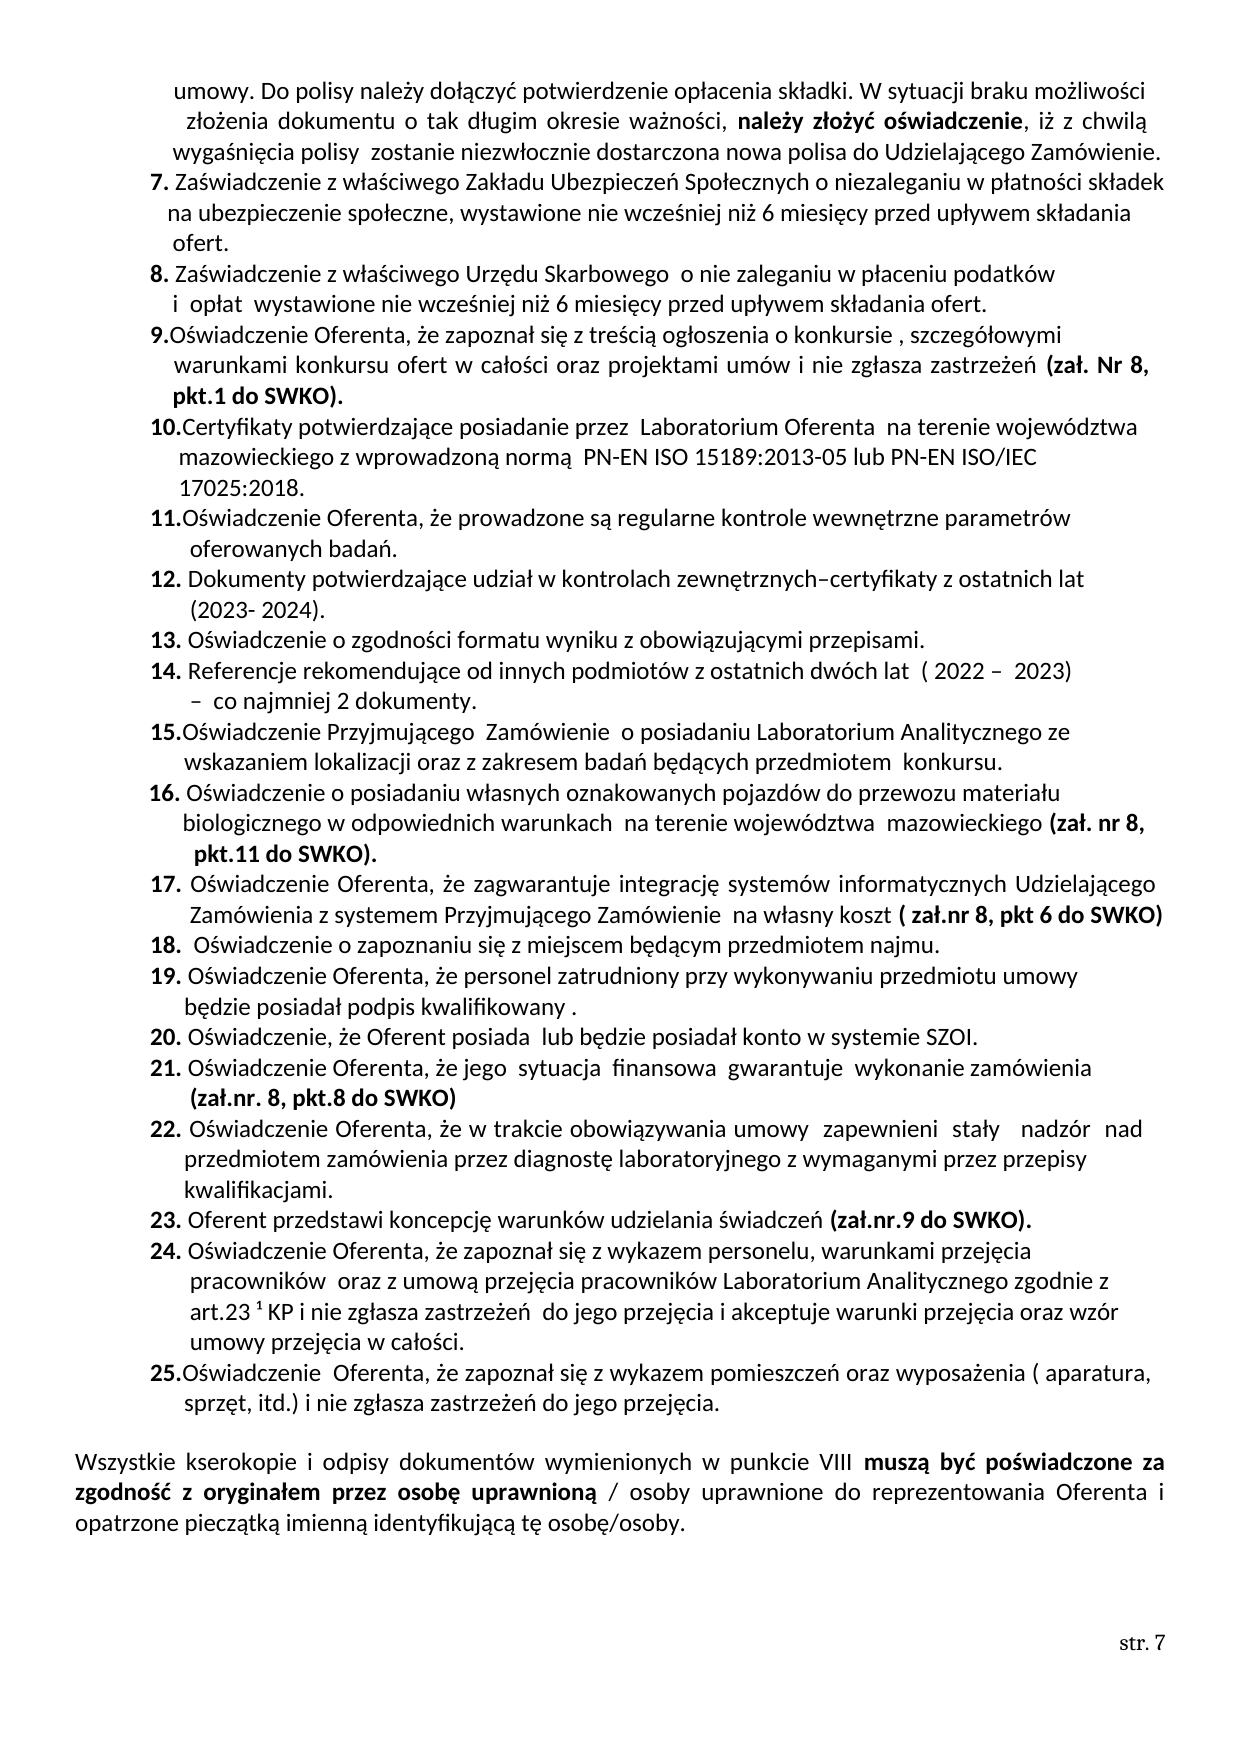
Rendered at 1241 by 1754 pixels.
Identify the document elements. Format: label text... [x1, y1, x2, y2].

list 12. Dokumenty potwierdzające udział w kontrolach zewnętrznych–certyfikaty z ostatnich lat [150, 563, 1165, 594]
text 16. Oświadczenie o posiadaniu własnych oznakowanych pojazdów do przewozu materiału [75, 777, 1165, 807]
list 18. Oświadczenie o zapoznaniu się z miejscem będącym przedmiotem najmu. [150, 929, 1165, 960]
text Wszystkie kserokopie i odpisy dokumentów wymienionych w punkcie VIII muszą być poświadczone za zgodność z oryginałem przez osobę uprawnioną / osoby uprawnione do reprezentowania Oferenta i opatrzone pieczątką imienną identyfikującą tę osobę/osoby. [75, 1446, 1165, 1537]
list i opłat wystawione nie wcześniej niż 6 miesięcy przed upływem składania ofert. [150, 289, 1165, 319]
list będzie posiadał podpis kwalifikowany . [150, 991, 1165, 1021]
list kwalifikacjami. [150, 1174, 1165, 1204]
list (2023- 2024). [150, 594, 1165, 624]
list 8. Zaświadczenie z właściwego Urzędu Skarbowego o nie zaleganiu w płaceniu podatków [150, 258, 1165, 289]
text pkt.11 do SWKO). [75, 838, 1165, 868]
list wskazaniem lokalizacji oraz z zakresem badań będących przedmiotem konkursu. [150, 746, 1165, 777]
list 22. Oświadczenie Oferenta, że w trakcie obowiązywania umowy zapewnieni stały nadzór nad przedmiotem zamówienia przez diagnostę laboratoryjnego z wymaganymi przez przepisy [150, 1113, 1165, 1174]
list 17. Oświadczenie Oferenta, że zagwarantuje integrację systemów informatycznych Udzielającego Zamówienia z systemem Przyjmującego Zamówienie na własny koszt ( zał.nr 8, pkt 6 do SWKO) [150, 868, 1165, 929]
list warunkami konkursu ofert w całości oraz projektami umów i nie zgłasza zastrzeżeń (zał. Nr 8, pkt.1 do SWKO). [150, 350, 1165, 411]
list ofert. [150, 228, 1165, 258]
list 25.Oświadczenie Oferenta, że zapoznał się z wykazem pomieszczeń oraz wyposażenia ( aparatura, sprzęt, itd.) i nie zgłasza zastrzeżeń do jego przejęcia. [150, 1357, 1165, 1418]
list art.23 ¹ KP i nie zgłasza zastrzeżeń do jego przejęcia i akceptuje warunki przejęcia oraz wzór [150, 1296, 1165, 1326]
list (zał.nr. 8, pkt.8 do SWKO) [150, 1082, 1165, 1113]
list umowy przejęcia w całości. [150, 1326, 1165, 1357]
list 10.Certyfikaty potwierdzające posiadanie przez Laboratorium Oferenta na terenie województwa [150, 411, 1165, 441]
list 17025:2018. [150, 472, 1165, 502]
list 21. Oświadczenie Oferenta, że jego sytuacja finansowa gwarantuje wykonanie zamówienia [150, 1052, 1165, 1082]
list 19. Oświadczenie Oferenta, że personel zatrudniony przy wykonywaniu przedmiotu umowy [150, 960, 1165, 991]
list 24. Oświadczenie Oferenta, że zapoznał się z wykazem personelu, warunkami przejęcia [150, 1235, 1165, 1265]
list 11.Oświadczenie Oferenta, że prowadzone są regularne kontrole wewnętrzne parametrów oferowanych badań. [150, 502, 1165, 563]
list na ubezpieczenie społeczne, wystawione nie wcześniej niż 6 miesięcy przed upływem składania [150, 197, 1165, 228]
list pracowników oraz z umową przejęcia pracowników Laboratorium Analitycznego zgodnie z [150, 1265, 1165, 1296]
list 7. Zaświadczenie z właściwego Zakładu Ubezpieczeń Społecznych o niezaleganiu w płatności składek [150, 167, 1165, 197]
list 9.Oświadczenie Oferenta, że zapoznał się z treścią ogłoszenia o konkursie , szczegółowymi [150, 319, 1165, 350]
text biologicznego w odpowiednich warunkach na terenie województwa mazowieckiego (zał. nr 8, [75, 807, 1165, 838]
list mazowieckiego z wprowadzoną normą PN-EN ISO 15189:2013-05 lub PN-EN ISO/IEC [150, 441, 1165, 472]
list umowy. Do polisy należy dołączyć potwierdzenie opłacenia składki. W sytuacji braku możliwości złożenia dokumentu o tak długim okresie ważności, należy złożyć oświadczenie, iż z chwilą wygaśnięcia polisy zostanie niezwłocznie dostarczona nowa polisa do Udzielającego Zamówienie. [150, 75, 1165, 167]
list 23. Oferent przedstawi koncepcję warunków udzielania świadczeń (zał.nr.9 do SWKO). [150, 1204, 1165, 1235]
list 13. Oświadczenie o zgodności formatu wyniku z obowiązującymi przepisami. 14. Referencje rekomendujące od innych podmiotów z ostatnich dwóch lat ( 2022 – 2023) – co najmniej 2 dokumenty. [150, 624, 1165, 716]
list 20. Oświadczenie, że Oferent posiada lub będzie posiadał konto w systemie SZOI. [150, 1021, 1165, 1052]
list 15.Oświadczenie Przyjmującego Zamówienie o posiadaniu Laboratorium Analitycznego ze [150, 716, 1165, 746]
